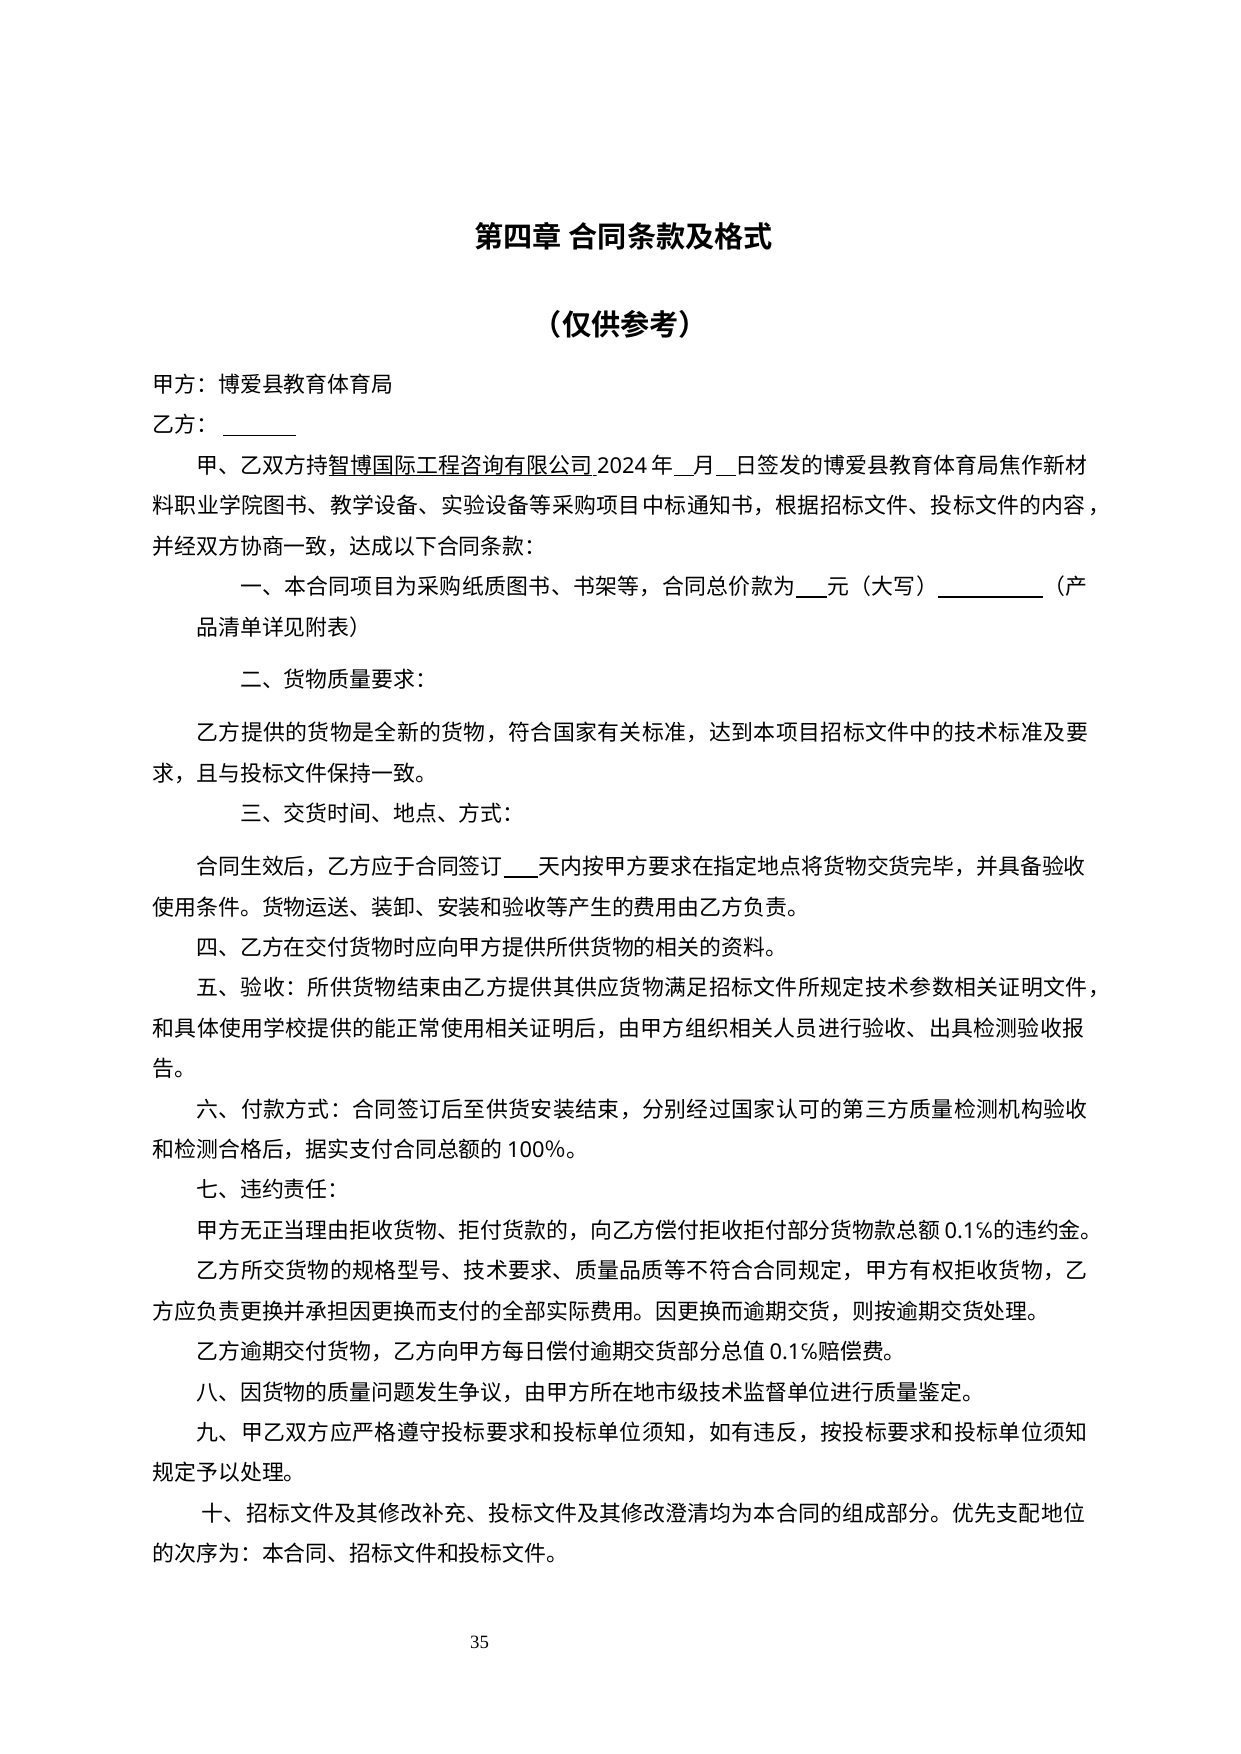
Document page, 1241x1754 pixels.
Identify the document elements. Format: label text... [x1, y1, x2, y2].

text 八、因货物的质量问题发生争议，由甲方所在地市级技术监督单位进行质量鉴定。 [152, 1370, 1088, 1411]
text 合同生效后，乙方应于合同签订 天内按甲方要求在指定地点将货物交货完毕，并具备验收使用条件。货物运送、装卸、安装和验收等产生的费用由乙方负责。 [152, 845, 1088, 926]
text 九、甲乙双方应严格遵守投标要求和投标单位须知，如有违反，按投标要求和投标单位须知规定予以处理。 [152, 1411, 1088, 1491]
text 五、验收：所供货物结束由乙方提供其供应货物满足招标文件所规定技术参数相关证明文件，和具体使用学校提供的能正常使用相关证明后，由甲方组织相关人员进行验收、出具检测验收报告。 [152, 966, 1088, 1087]
text 甲方：博爱县教育体育局 [152, 363, 1088, 403]
text 一、本合同项目为采购纸质图书、书架等，合同总价款为 元（大写） （产品清单详见附表） [196, 565, 1088, 646]
text 乙方所交货物的规格型号、技术要求、质量品质等不符合合同规定，甲方有权拒收货物，乙方应负责更换并承担因更换而支付的全部实际费用。因更换而逾期交货，则按逾期交货处理。 [152, 1249, 1088, 1330]
text 四、乙方在交付货物时应向甲方提供所供货物的相关的资料。 [152, 926, 1088, 966]
text 甲方无正当理由拒收货物、拒付货款的，向乙方偿付拒收拒付部分货物款总额0.1℅的违约金。 [152, 1208, 1088, 1249]
text 乙方提供的货物是全新的货物，符合国家有关标准，达到本项目招标文件中的技术标准及要求，且与投标文件保持一致。 [152, 711, 1088, 792]
text 七、违约责任： [152, 1168, 1088, 1208]
text 十、招标文件及其修改补充、投标文件及其修改澄清均为本合同的组成部分。优先支配地位的次序为：本合同、招标文件和投标文件。 [152, 1491, 1088, 1572]
text 二、货物质量要求： [196, 658, 1088, 698]
text 乙方逾期交付货物，乙方向甲方每日偿付逾期交货部分总值0.1℅赔偿费。 [152, 1330, 1088, 1370]
text 甲、乙双方持智博国际工程咨询有限公司2024年 月 日签发的博爱县教育体育局焦作新材料职业学院图书、教学设备、实验设备等采购项目中标通知书，根据招标文件、投标文件的内容，并经双方协商一致，达成以下合同条款： [152, 443, 1088, 565]
text 乙方： [152, 403, 1088, 443]
title 第四章 合同条款及格式 [152, 195, 1094, 276]
text 六、付款方式：合同签订后至供货安装结束，分别经过国家认可的第三方质量检测机构验收和检测合格后，据实支付合同总额的100％。 [152, 1087, 1088, 1168]
text （仅供参考） [152, 282, 1088, 363]
text 三、交货时间、地点、方式： [196, 792, 1088, 832]
